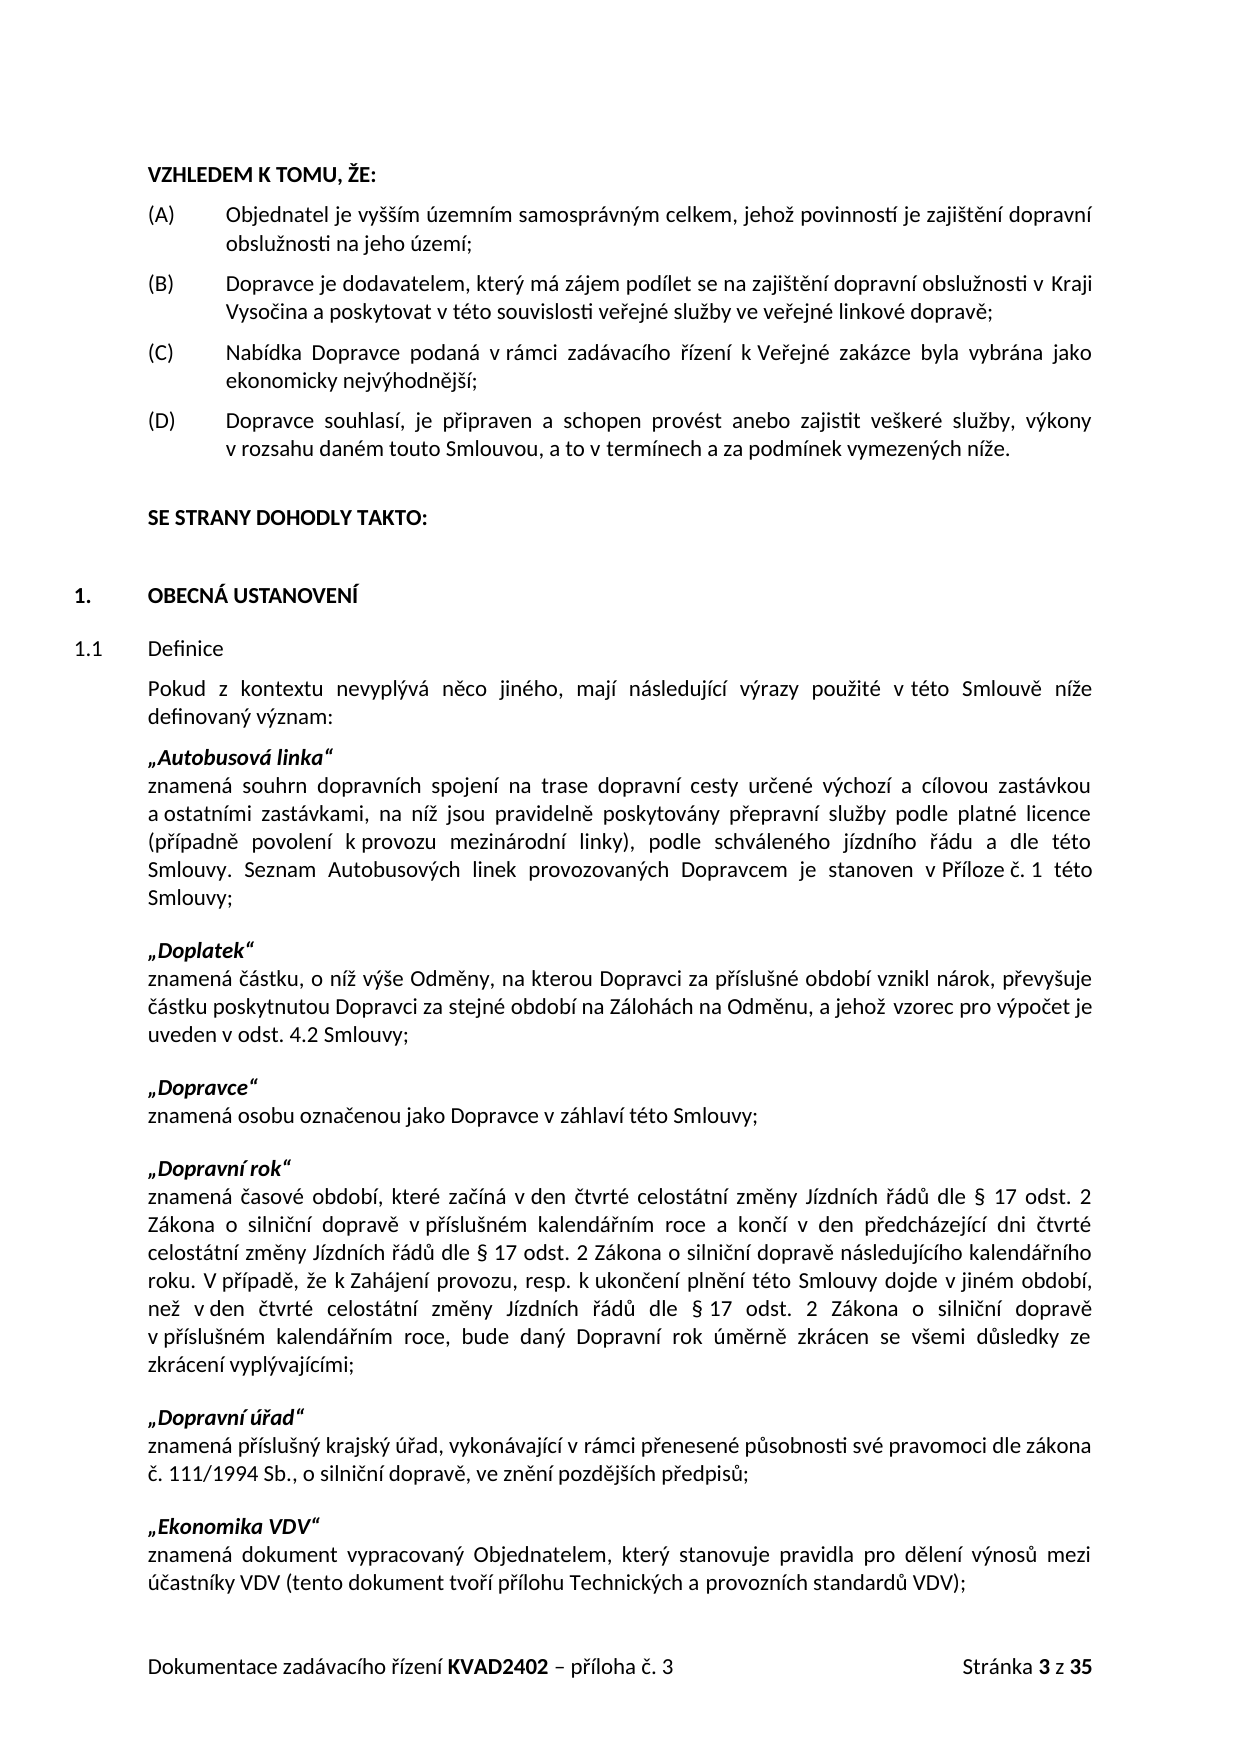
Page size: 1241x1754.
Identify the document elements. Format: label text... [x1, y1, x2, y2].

text „Ekonomika VDV“ [148, 1512, 1093, 1540]
text „Autobusová linka“ [148, 743, 1093, 771]
text znamená dokument vypracovaný Objednatelem, který stanovuje pravidla pro dělení výnosů mezi účastníky VDV (tento dokument tvoří přílohu Technických a provozních standardů VDV); [148, 1540, 1093, 1596]
text znamená částku, o níž výše Odměny, na kterou Dopravci za příslušné období vznikl nárok, převyšuje částku poskytnutou Dopravci za stejné období na Zálohách na Odměnu, a jehož vzorec pro výpočet je uveden v odst. 4.2 Smlouvy; [148, 964, 1093, 1048]
subtitle Obecná ustanovení [74, 581, 1093, 609]
text Dopravce je dodavatelem, který má zájem podílet se na zajištění dopravní obslužnosti v Kraji Vysočina a poskytovat v této souvislosti veřejné služby ve veřejné linkové dopravě; [148, 269, 1093, 325]
text Objednatel je vyšším územním samosprávným celkem, jehož povinností je zajištění dopravní obslužnosti na jeho území; [148, 201, 1093, 257]
text SE STRANY DOHODLY TAKTO: [148, 503, 1093, 531]
text znamená souhrn dopravních spojení na trase dopravní cesty určené výchozí a cílovou zastávkou a ostatními zastávkami, na níž jsou pravidelně poskytovány přepravní služby podle platné licence (případně povolení k provozu mezinárodní linky), podle schváleného jízdního řádu a dle této Smlouvy. Seznam Autobusových linek provozovaných Dopravcem je stanoven v Příloze č. 1 této Smlouvy; [148, 771, 1093, 911]
text „Doplatek“ [148, 936, 1093, 964]
text „Dopravní rok“ [148, 1154, 1093, 1182]
text „Dopravce“ [148, 1073, 1093, 1101]
text Nabídka Dopravce podaná v rámci zadávacího řízení k Veřejné zakázce byla vybrána jako ekonomicky nejvýhodnější; [148, 338, 1093, 394]
text Pokud z kontextu nevyplývá něco jiného, mají následující výrazy použité v této Smlouvě níže definovaný význam: [73, 674, 1093, 730]
text znamená osobu označenou jako Dopravce v záhlaví této Smlouvy; [148, 1101, 1093, 1129]
text znamená příslušný krajský úřad, vykonávající v rámci přenesené působnosti své pravomoci dle zákona č. 111/1994 Sb., o silniční dopravě, ve znění pozdějších předpisů; [148, 1431, 1093, 1487]
text Definice [74, 634, 1093, 662]
subtitle VZHLEDEM K TOMU, ŽE: [148, 160, 1093, 188]
text znamená časové období, které začíná v den čtvrté celostátní změny Jízdních řádů dle § 17 odst. 2 Zákona o silniční dopravě v příslušném kalendářním roce a končí v den předcházející dni čtvrté celostátní změny Jízdních řádů dle § 17 odst. 2 Zákona o silniční dopravě následujícího kalendářního roku. V případě, že k Zahájení provozu, resp. k ukončení plnění této Smlouvy dojde v jiném období, než v den čtvrté celostátní změny Jízdních řádů dle § 17 odst. 2 Zákona o silniční dopravě v příslušném kalendářním roce, bude daný Dopravní rok úměrně zkrácen se všemi důsledky ze zkrácení vyplývajícími; [148, 1182, 1093, 1378]
text Dopravce souhlasí, je připraven a schopen provést anebo zajistit veškeré služby, výkony v rozsahu daném touto Smlouvou, a to v termínech a za podmínek vymezených níže. [148, 406, 1093, 462]
text „Dopravní úřad“ [148, 1403, 1093, 1431]
